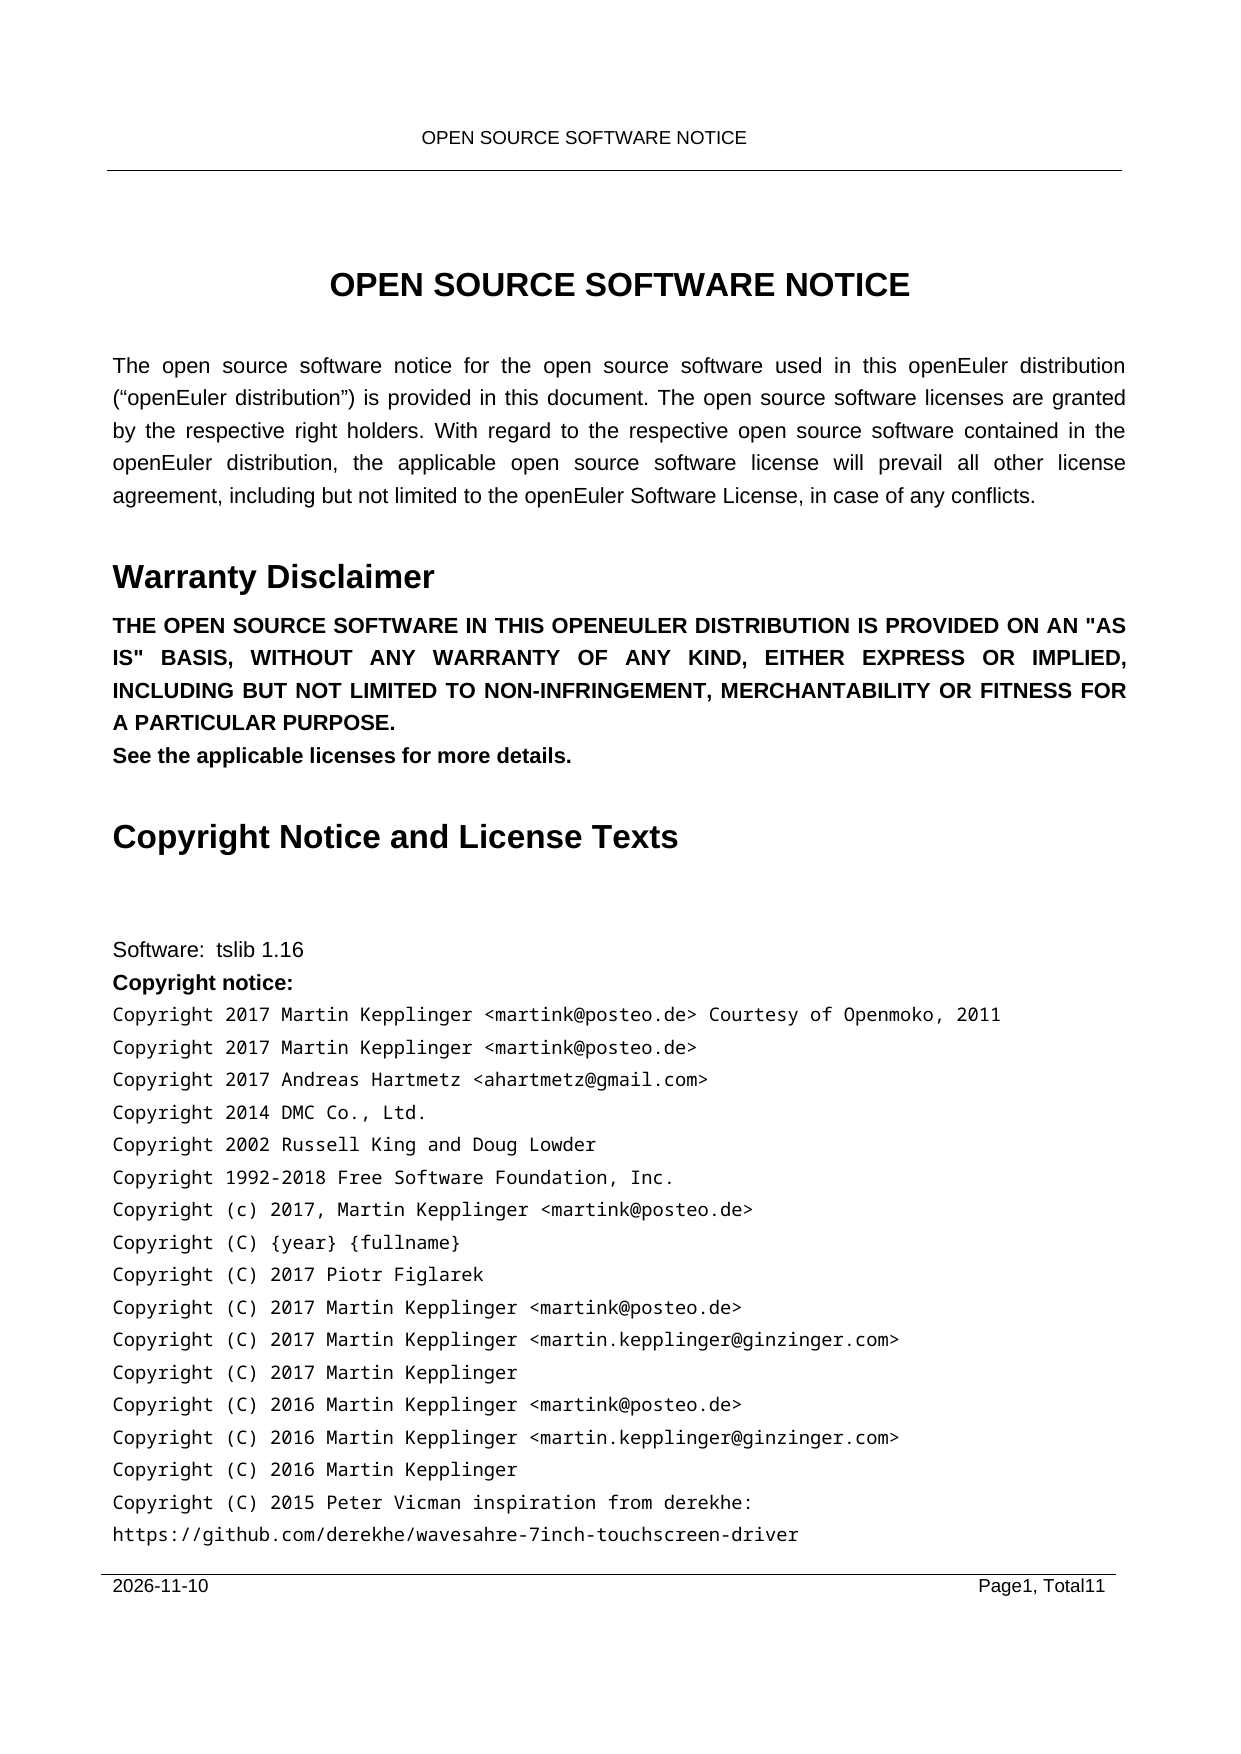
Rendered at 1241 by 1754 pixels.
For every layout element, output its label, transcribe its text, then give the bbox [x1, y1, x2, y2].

text Copyright 1992-2018 Free Software Foundation, Inc. [112, 1161, 1128, 1193]
text OPEN SOURCE SOFTWARE NOTICE [112, 251, 1128, 316]
text Warranty Disclaimer [112, 544, 1128, 609]
text Copyright notice: [112, 966, 1128, 998]
text Copyright 2017 Martin Kepplinger <martink@posteo.de> [112, 1031, 1128, 1063]
text The open source software notice for the open source software used in this openEuler distribution (“openEuler distribution”) is provided in this document. The open source software licenses are granted by the respective right holders. With regard to the respective open source software contained in the openEuler distribution, the applicable open source software license will prevail all other license agreement, including but not limited to the openEuler Software License, in case of any conflicts. [112, 349, 1128, 511]
text Copyright (C) 2015 Peter Vicman inspiration from derekhe: https://github.com/derekhe/wavesahre-7inch-touchscreen-driver [112, 1486, 1128, 1551]
text Copyright (C) 2017 Martin Kepplinger <martink@posteo.de> [112, 1291, 1128, 1323]
text Copyright 2002 Russell King and Doug Lowder [112, 1128, 1128, 1161]
text Copyright (C) 2016 Martin Kepplinger [112, 1453, 1128, 1486]
text Copyright 2017 Andreas Hartmetz <ahartmetz@gmail.com> [112, 1063, 1128, 1096]
text Copyright 2017 Martin Kepplinger <martink@posteo.de> Courtesy of Openmoko, 2011 [112, 998, 1128, 1031]
text THE OPEN SOURCE SOFTWARE IN THIS OPENEULER DISTRIBUTION IS PROVIDED ON AN "AS IS" BASIS, WITHOUT ANY WARRANTY OF ANY KIND, EITHER EXPRESS OR IMPLIED, INCLUDING BUT NOT LIMITED TO NON-INFRINGEMENT, MERCHANTABILITY OR FITNESS FOR A PARTICULAR PURPOSE. See the applicable licenses for more details. [112, 609, 1128, 771]
text Copyright Notice and License Texts [112, 804, 1128, 869]
text Copyright (C) 2016 Martin Kepplinger <martink@posteo.de> [112, 1388, 1128, 1421]
text Copyright (C) 2016 Martin Kepplinger <martin.kepplinger@ginzinger.com> [112, 1421, 1128, 1453]
text Copyright (C) 2017 Piotr Figlarek [112, 1258, 1128, 1291]
text Copyright 2014 DMC Co., Ltd. [112, 1096, 1128, 1128]
text Copyright (C) 2017 Martin Kepplinger <martin.kepplinger@ginzinger.com> [112, 1323, 1128, 1356]
text Copyright (C) {year} {fullname} [112, 1226, 1128, 1258]
text Copyright (C) 2017 Martin Kepplinger [112, 1356, 1128, 1388]
text Copyright (c) 2017, Martin Kepplinger <martink@posteo.de> [112, 1193, 1128, 1226]
text Software: tslib 1.16 [112, 933, 1128, 966]
